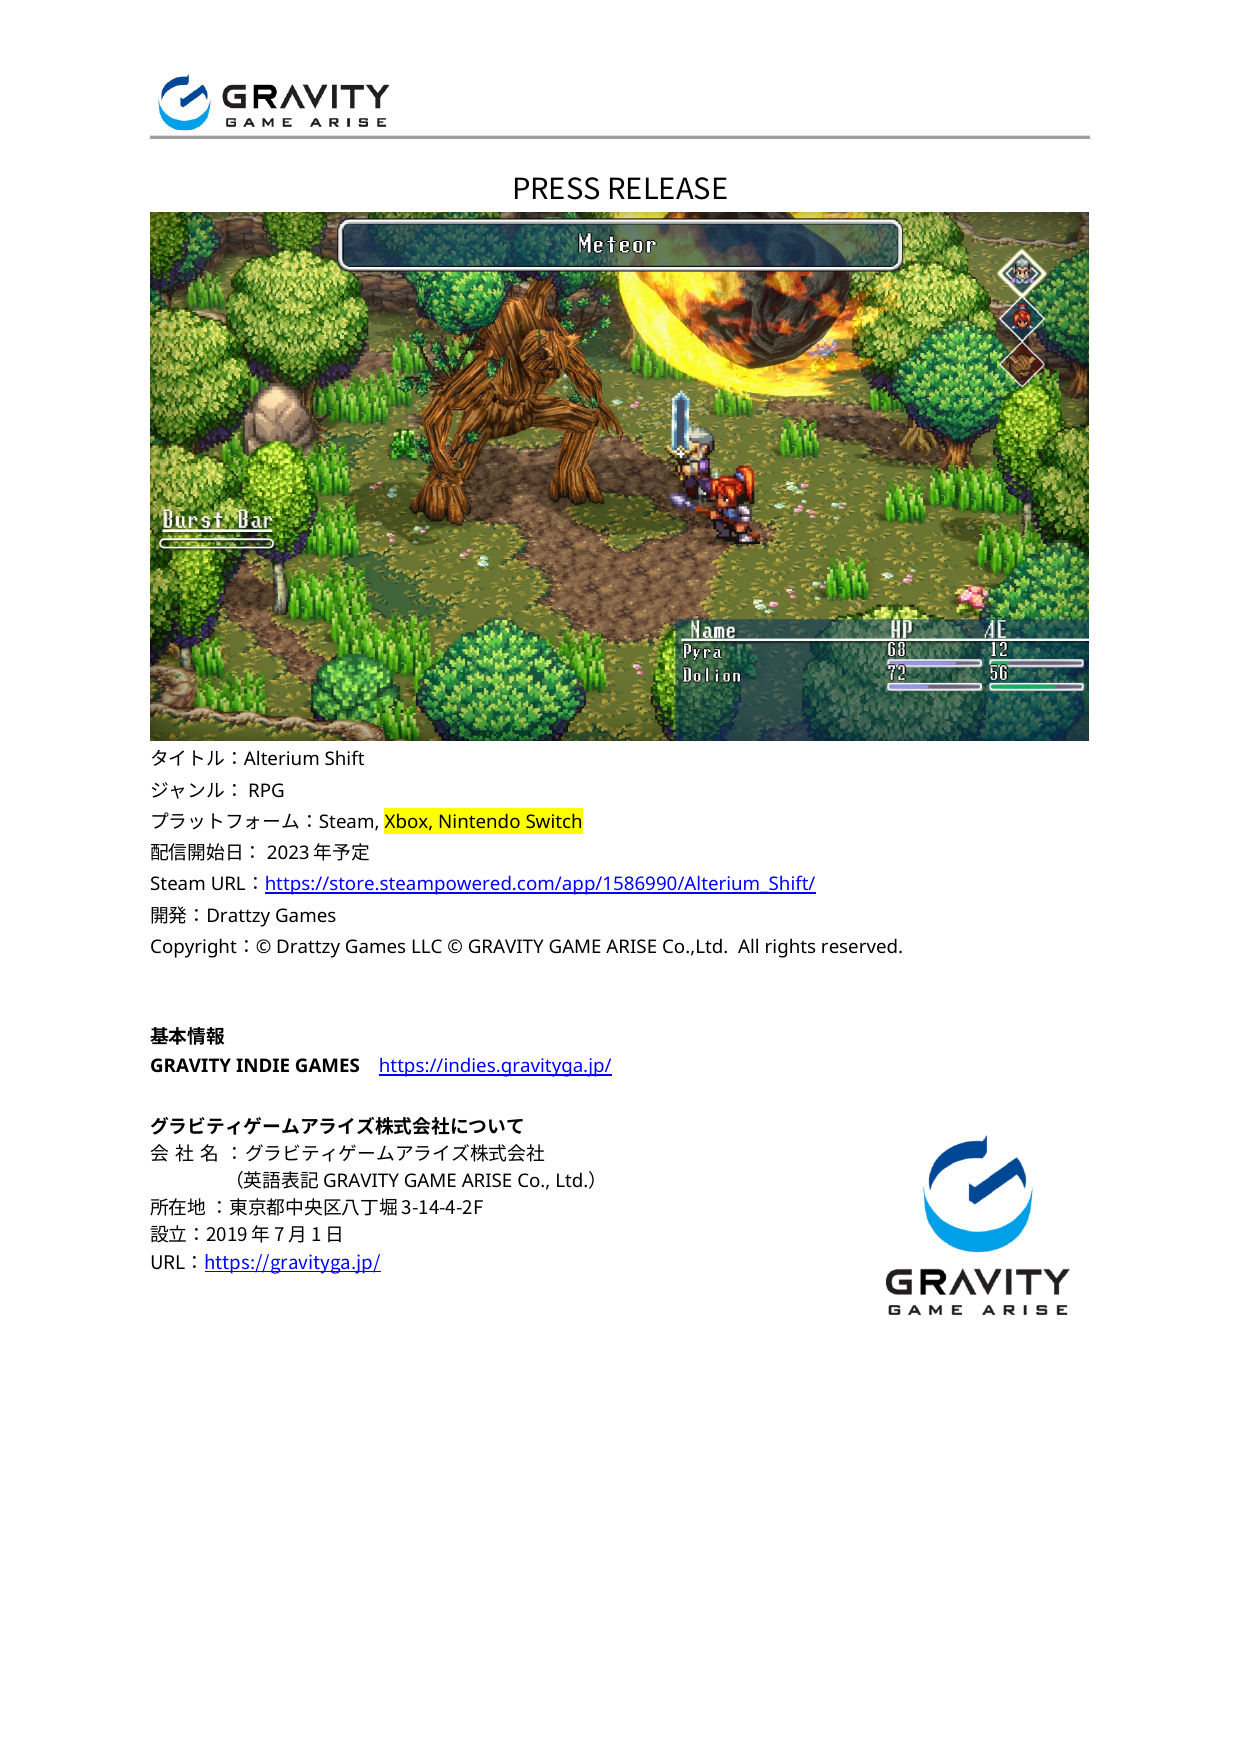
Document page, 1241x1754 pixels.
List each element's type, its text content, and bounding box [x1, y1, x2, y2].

text ジャンル： RPG [150, 775, 1090, 802]
text 設立：2019年7月1日 [150, 1220, 864, 1247]
text 基本情報 [150, 1021, 1090, 1048]
picture [150, 73, 393, 131]
text （英語表記 GRAVITY GAME ARISE Co., Ltd.） [150, 1166, 864, 1193]
text URL：https://gravityga.jp/ [150, 1247, 864, 1274]
text タイトル：Alterium Shift [150, 744, 1090, 771]
text プラットフォーム：Steam, Xbox, Nintendo Switch [150, 806, 1090, 834]
text 所在地 ：東京都中央区八丁堀3-14-4-2F [150, 1193, 864, 1220]
picture [150, 212, 1089, 741]
text Copyright：© Drattzy Games LLC © GRAVITY GAME ARISE Co.,Ltd. All rights reserved. [150, 931, 1090, 959]
text 配信開始日： 2023年予定 [150, 838, 1090, 865]
text グラビティゲームアライズ株式会社について [150, 1111, 864, 1138]
text Steam URL：https://store.steampowered.com/app/1586990/Alterium_Shift/ [150, 869, 1090, 896]
text GRAVITY INDIE GAMES https://indies.gravityga.jp/ [150, 1052, 1090, 1078]
picture [864, 1111, 1091, 1338]
text 開発：Drattzy Games [150, 900, 1090, 927]
text 会社名：グラビティゲームアライズ株式会社 [150, 1138, 864, 1166]
